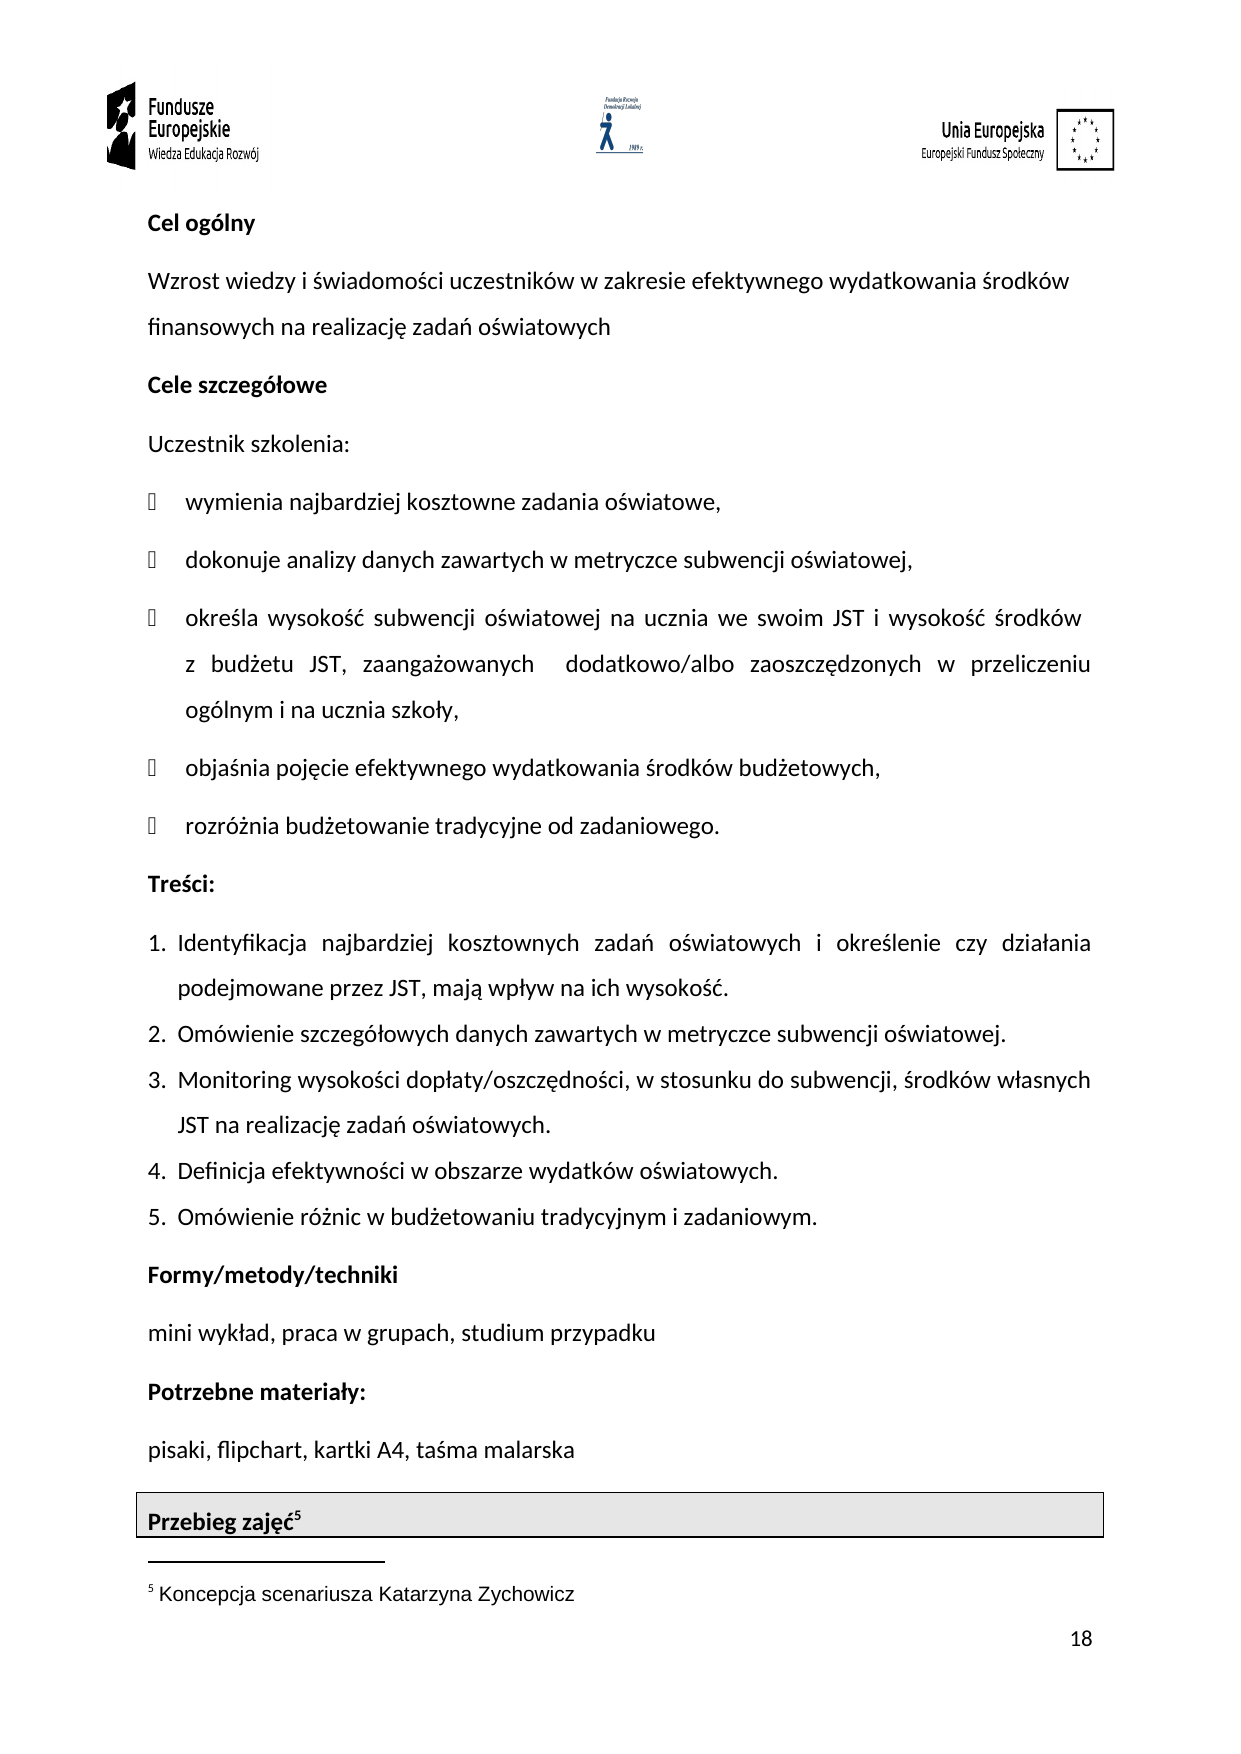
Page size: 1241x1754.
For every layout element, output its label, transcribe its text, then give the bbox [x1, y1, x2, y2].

list określa wysokość subwencji oświatowej na ucznia we swoim JST i wysokość środków z budżetu JST, zaangażowanych dodatkowo/albo zaoszczędzonych w przeliczeniu ogólnym i na ucznia szkoły, [148, 602, 1092, 724]
text Formy/metody/techniki [148, 1259, 1092, 1290]
text Cel ogólny [148, 148, 1092, 238]
text Wzrost wiedzy i świadomości uczestników w zakresie efektywnego wydatkowania środków finansowych na realizację zadań oświatowych [148, 266, 1092, 342]
list Omówienie szczegółowych danych zawartych w metryczce subwencji oświatowej. [148, 1018, 1092, 1049]
text Treści: [148, 868, 1092, 899]
table_header Przebieg zajęć [137, 1493, 1103, 1536]
picture [93, 59, 272, 192]
list rozróżnia budżetowanie tradycyjne od zadaniowego. [148, 810, 1092, 841]
list Definicja efektywności w obszarze wydatków oświatowych. [148, 1155, 1092, 1186]
picture [594, 94, 645, 148]
picture [909, 88, 1127, 191]
text pisaki, flipchart, kartki A4, taśma malarska [148, 1434, 1092, 1464]
list Monitoring wysokości dopłaty/oszczędności, w stosunku do subwencji, środków własnych JST na realizację zadań oświatowych. [148, 1064, 1092, 1140]
list Identyfikacja najbardziej kosztownych zadań oświatowych i określenie czy działania podejmowane przez JST, mają wpływ na ich wysokość. [148, 927, 1092, 1003]
text Cele szczegółowe [148, 369, 1092, 400]
text Potrzebne materiały: [148, 1376, 1092, 1406]
list objaśnia pojęcie efektywnego wydatkowania środków budżetowych, [148, 752, 1092, 783]
text mini wykład, praca w grupach, studium przypadku [148, 1318, 1092, 1348]
text Uczestnik szkolenia: [148, 428, 1092, 458]
list Omówienie różnic w budżetowaniu tradycyjnym i zadaniowym. [148, 1201, 1092, 1232]
list wymienia najbardziej kosztowne zadania oświatowe, [148, 486, 1092, 516]
list dokonuje analizy danych zawartych w metryczce subwencji oświatowej, [148, 544, 1092, 575]
